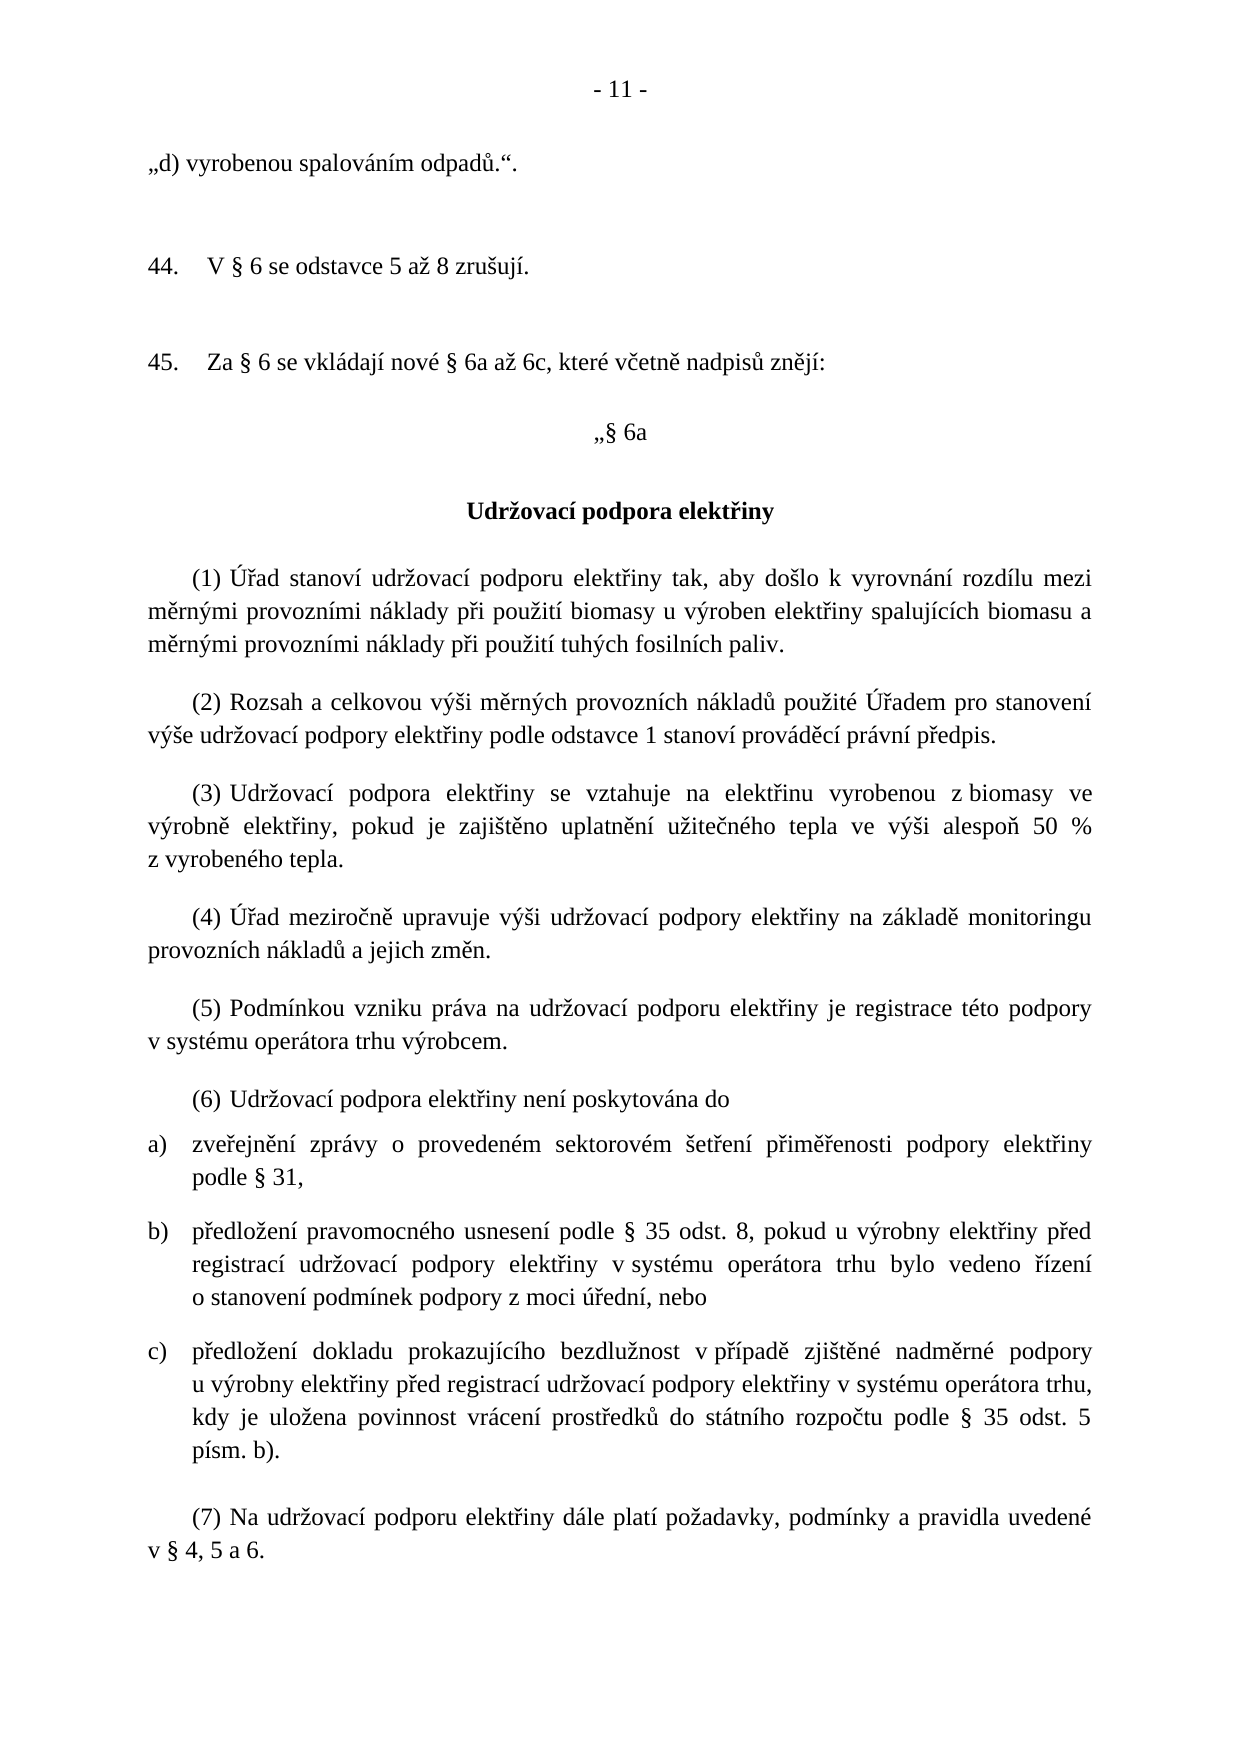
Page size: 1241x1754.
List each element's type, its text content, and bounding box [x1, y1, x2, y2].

text V § 6 se odstavce 5 až 8 zrušují. [148, 251, 1093, 280]
text Úřad meziročně upravuje výši udržovací podpory elektřiny na základě monitoringu provozních nákladů a jejich změn. [148, 902, 1093, 964]
text Za § 6 se vkládají nové § 6a až 6c, které včetně nadpisů znějí: [148, 347, 1093, 376]
text Rozsah a celkovou výši měrných provozních nákladů použité Úřadem pro stanovení výše udržovací podpory elektřiny podle odstavce 1 stanoví prováděcí právní předpis. [148, 687, 1093, 748]
list Úřad stanoví udržovací podporu elektřiny tak, aby došlo k vyrovnání rozdílu mezi měrnými provozními náklady při použití biomasy u výroben elektřiny spalujících biomasu a měrnými provozními náklady při použití tuhých fosilních paliv. [148, 563, 1093, 657]
text předložení dokladu prokazujícího bezdlužnost v případě zjištěné nadměrné podpory u výrobny elektřiny před registrací udržovací podpory elektřiny v systému operátora trhu, kdy je uložena povinnost vrácení prostředků do státního rozpočtu podle § 35 odst. 5 písm. b). [148, 1336, 1093, 1464]
text Na udržovací podporu elektřiny dále platí požadavky, podmínky a pravidla uvedené v § 4, 5 a 6. [148, 1502, 1093, 1563]
text Udržovací podpora elektřiny [148, 496, 1093, 525]
text předložení pravomocného usnesení podle § 35 odst. 8, pokud u výrobny elektřiny před registrací udržovací podpory elektřiny v systému operátora trhu bylo vedeno řízení o stanovení podmínek podpory z moci úřední, nebo [148, 1216, 1093, 1311]
text „d) vyrobenou spalováním odpadů.“. [148, 148, 1093, 176]
text Udržovací podpora elektřiny se vztahuje na elektřinu vyrobenou z biomasy ve výrobně elektřiny, pokud je zajištěno uplatnění užitečného tepla ve výši alespoň 50 % z vyrobeného tepla. [148, 778, 1093, 873]
text „§ 6a [148, 417, 1093, 446]
text Podmínkou vzniku práva na udržovací podporu elektřiny je registrace této podpory v systému operátora trhu výrobcem. [148, 993, 1093, 1055]
text zveřejnění zprávy o provedeném sektorovém šetření přiměřenosti podpory elektřiny podle § 31, [148, 1129, 1093, 1191]
text Udržovací podpora elektřiny není poskytována do [148, 1084, 1093, 1113]
